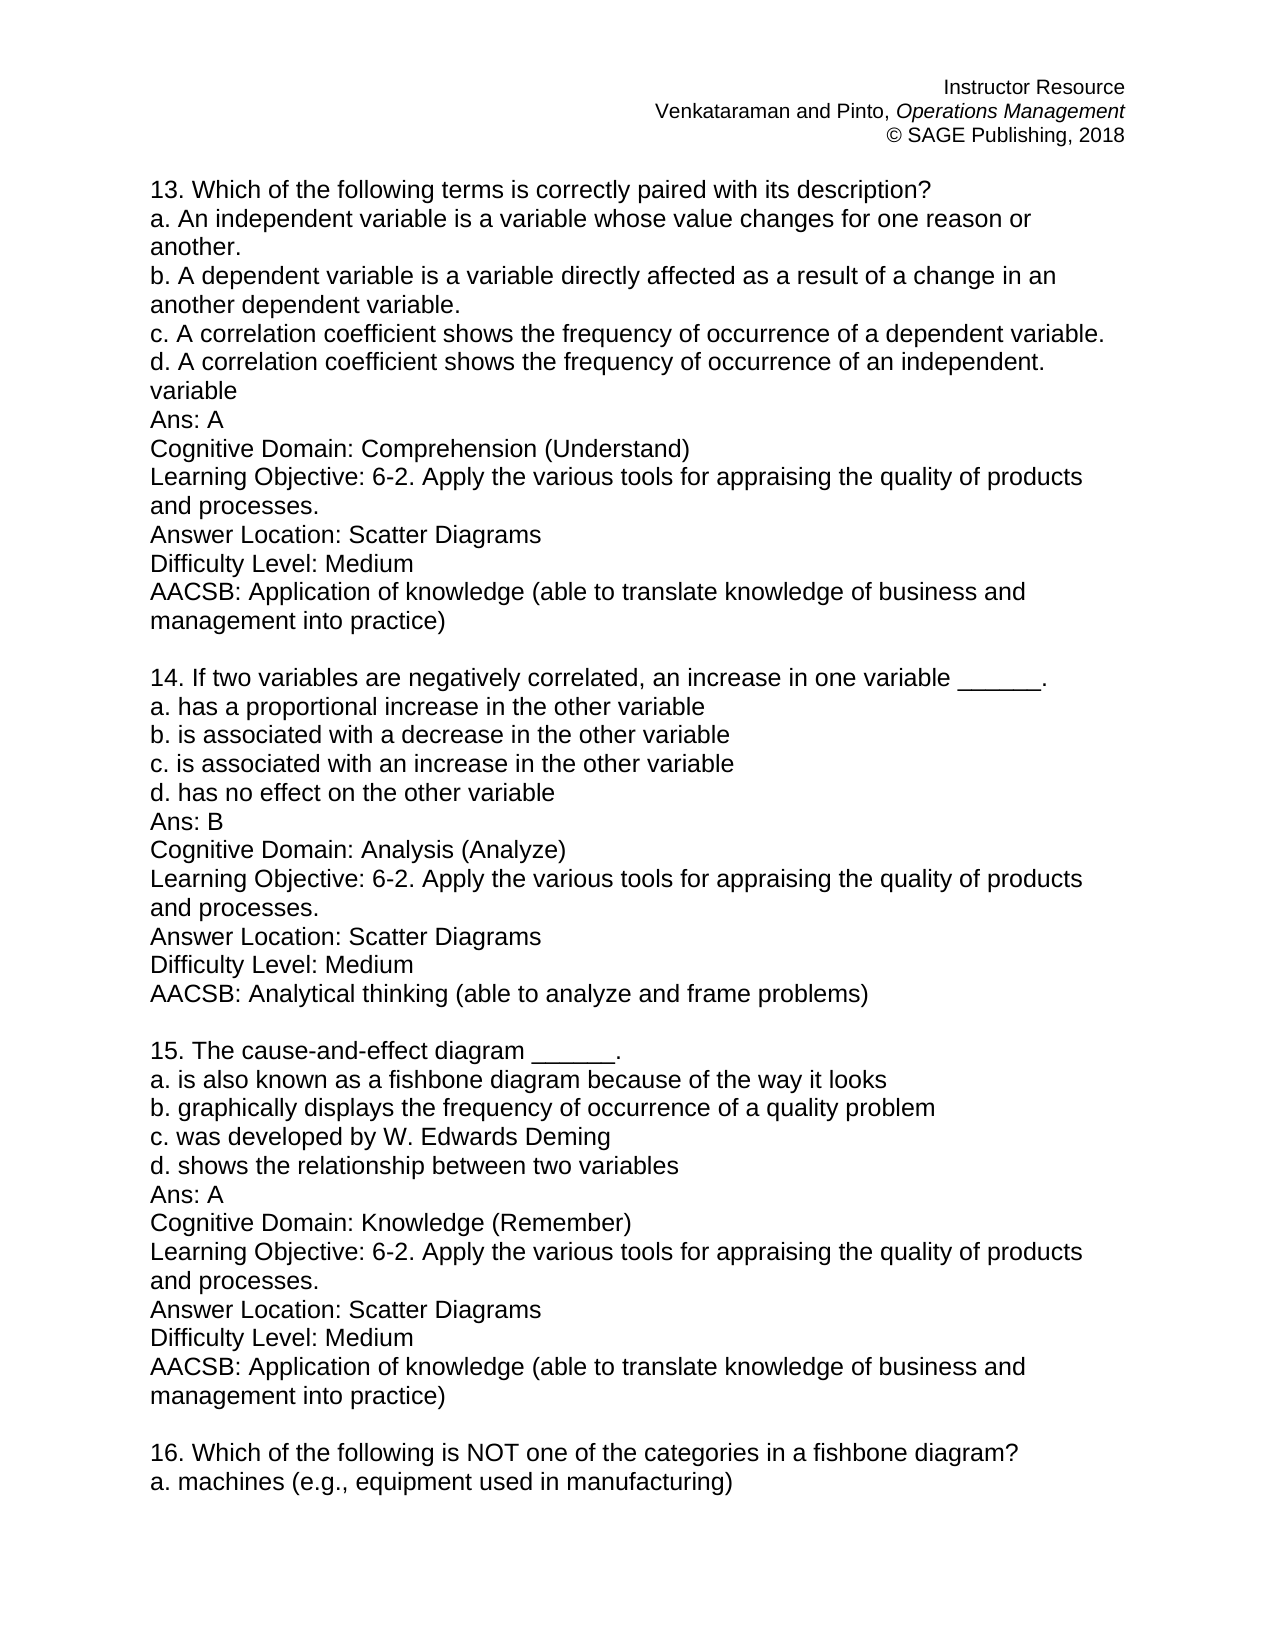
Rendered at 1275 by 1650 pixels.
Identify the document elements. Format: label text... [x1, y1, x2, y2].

text Learning Objective: 6-2. Apply the various tools for appraising the quality of products and processes. [150, 462, 1125, 520]
text Learning Objective: 6-2. Apply the various tools for appraising the quality of products and processes. [150, 1237, 1125, 1295]
text a. machines (e.g., equipment used in manufacturing) [150, 1466, 1125, 1495]
text Answer Location: Scatter Diagrams [150, 922, 1125, 950]
text Ans: B [150, 807, 1125, 835]
text d. has no effect on the other variable [150, 778, 1125, 807]
text 14. If two variables are negatively correlated, an increase in one variable ______. [150, 663, 1125, 692]
text b. graphically displays the frequency of occurrence of a quality problem [150, 1093, 1125, 1122]
text 13. Which of the following terms is correctly paired with its description? [150, 175, 1125, 204]
text Answer Location: Scatter Diagrams [150, 520, 1125, 549]
text AACSB: Application of knowledge (able to translate knowledge of business and management into practice) [150, 1352, 1125, 1410]
text b. A dependent variable is a variable directly affected as a result of a change in an another dependent variable. [150, 261, 1125, 319]
text d. A correlation coefficient shows the frequency of occurrence of an independent. variable [150, 347, 1125, 405]
text a. An independent variable is a variable whose value changes for one reason or another. [150, 204, 1125, 261]
text c. is associated with an increase in the other variable [150, 749, 1125, 778]
text AACSB: Analytical thinking (able to analyze and frame problems) [150, 979, 1125, 1008]
text Cognitive Domain: Knowledge (Remember) [150, 1208, 1125, 1237]
text Cognitive Domain: Analysis (Analyze) [150, 835, 1125, 864]
text Difficulty Level: Medium [150, 1323, 1125, 1352]
text Cognitive Domain: Comprehension (Understand) [150, 434, 1125, 462]
text a. is also known as a fishbone diagram because of the way it looks [150, 1065, 1125, 1093]
text Difficulty Level: Medium [150, 950, 1125, 979]
text AACSB: Application of knowledge (able to translate knowledge of business and management into practice) [150, 577, 1125, 635]
text Learning Objective: 6-2. Apply the various tools for appraising the quality of products and processes. [150, 864, 1125, 922]
text Answer Location: Scatter Diagrams [150, 1295, 1125, 1323]
text Ans: A [150, 405, 1125, 434]
text 16. Which of the following is NOT one of the categories in a fishbone diagram? [150, 1438, 1125, 1466]
text Difficulty Level: Medium [150, 549, 1125, 577]
text 15. The cause-and-effect diagram ______. [150, 1036, 1125, 1065]
text b. is associated with a decrease in the other variable [150, 720, 1125, 749]
text c. was developed by W. Edwards Deming [150, 1122, 1125, 1151]
text a. has a proportional increase in the other variable [150, 692, 1125, 720]
text d. shows the relationship between two variables [150, 1151, 1125, 1180]
text Ans: A [150, 1180, 1125, 1208]
text c. A correlation coefficient shows the frequency of occurrence of a dependent variable. [150, 319, 1125, 347]
